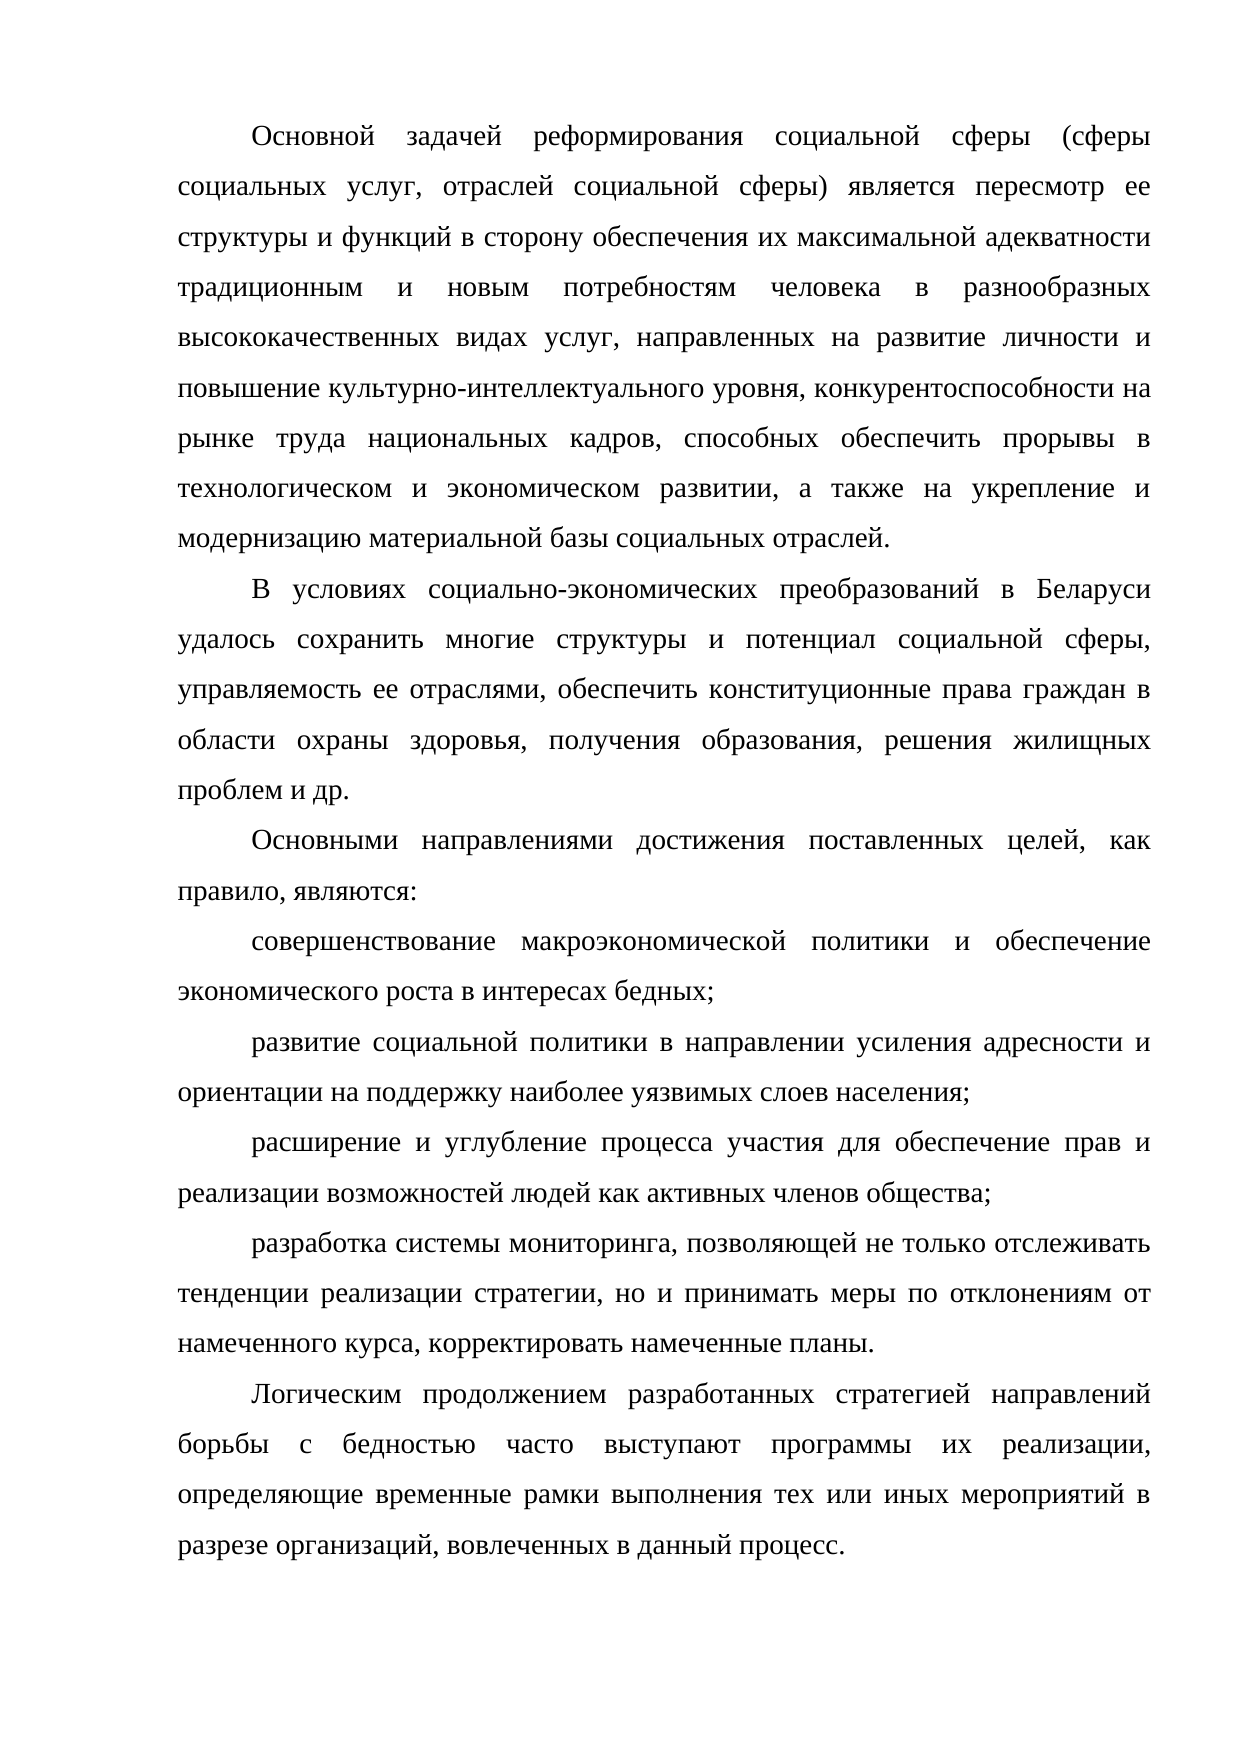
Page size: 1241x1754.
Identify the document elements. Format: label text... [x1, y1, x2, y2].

text Основной задачей реформирования социальной сферы (сферы социальных услуг, отраслей социальной сферы) является пересмотр ее структуры и функций в сторону обеспечения их максимальной адекватности традиционным и новым потребностям человека в разнообразных высококачественных видах услуг, направленных на развитие личности и повышение культурно-интеллектуального уровня, конкурентоспособности на рынке труда национальных кадров, способных обеспечить прорывы в технологическом и экономическом развитии, а также на укрепление и модернизацию материальной базы социальных отраслей. [177, 118, 1152, 554]
text Логическим продолжением разработанных стратегией направлений борьбы с бедностью часто выступают программы их реализации, определяющие временные рамки выполнения тех или иных мероприятий в разрезе организаций, вовлеченных в данный процесс. [177, 1376, 1152, 1560]
text расширение и углубление процесса участия для обеспечение прав и реализации возможностей людей как активных членов общества; [177, 1124, 1152, 1208]
text В условиях социально-экономических преобразований в Беларуси удалось сохранить многие структуры и потенциал социальной сферы, управляемость ее отраслями, обеспечить конституционные права граждан в области охраны здоровья, получения образования, решения жилищных проблем и др. [177, 571, 1152, 806]
text развитие социальной политики в направлении усиления адресности и ориентации на поддержку наиболее уязвимых слоев населения; [177, 1024, 1152, 1108]
text совершенствование макроэкономической политики и обеспечение экономического роста в интересах бедных; [177, 923, 1152, 1007]
text Основными направлениями достижения поставленных целей, как правило, являются: [177, 822, 1152, 906]
text разработка системы мониторинга, позволяющей не только отслеживать тенденции реализации стратегии, но и принимать меры по отклонениям от намеченного курса, корректировать намеченные планы. [177, 1225, 1152, 1359]
